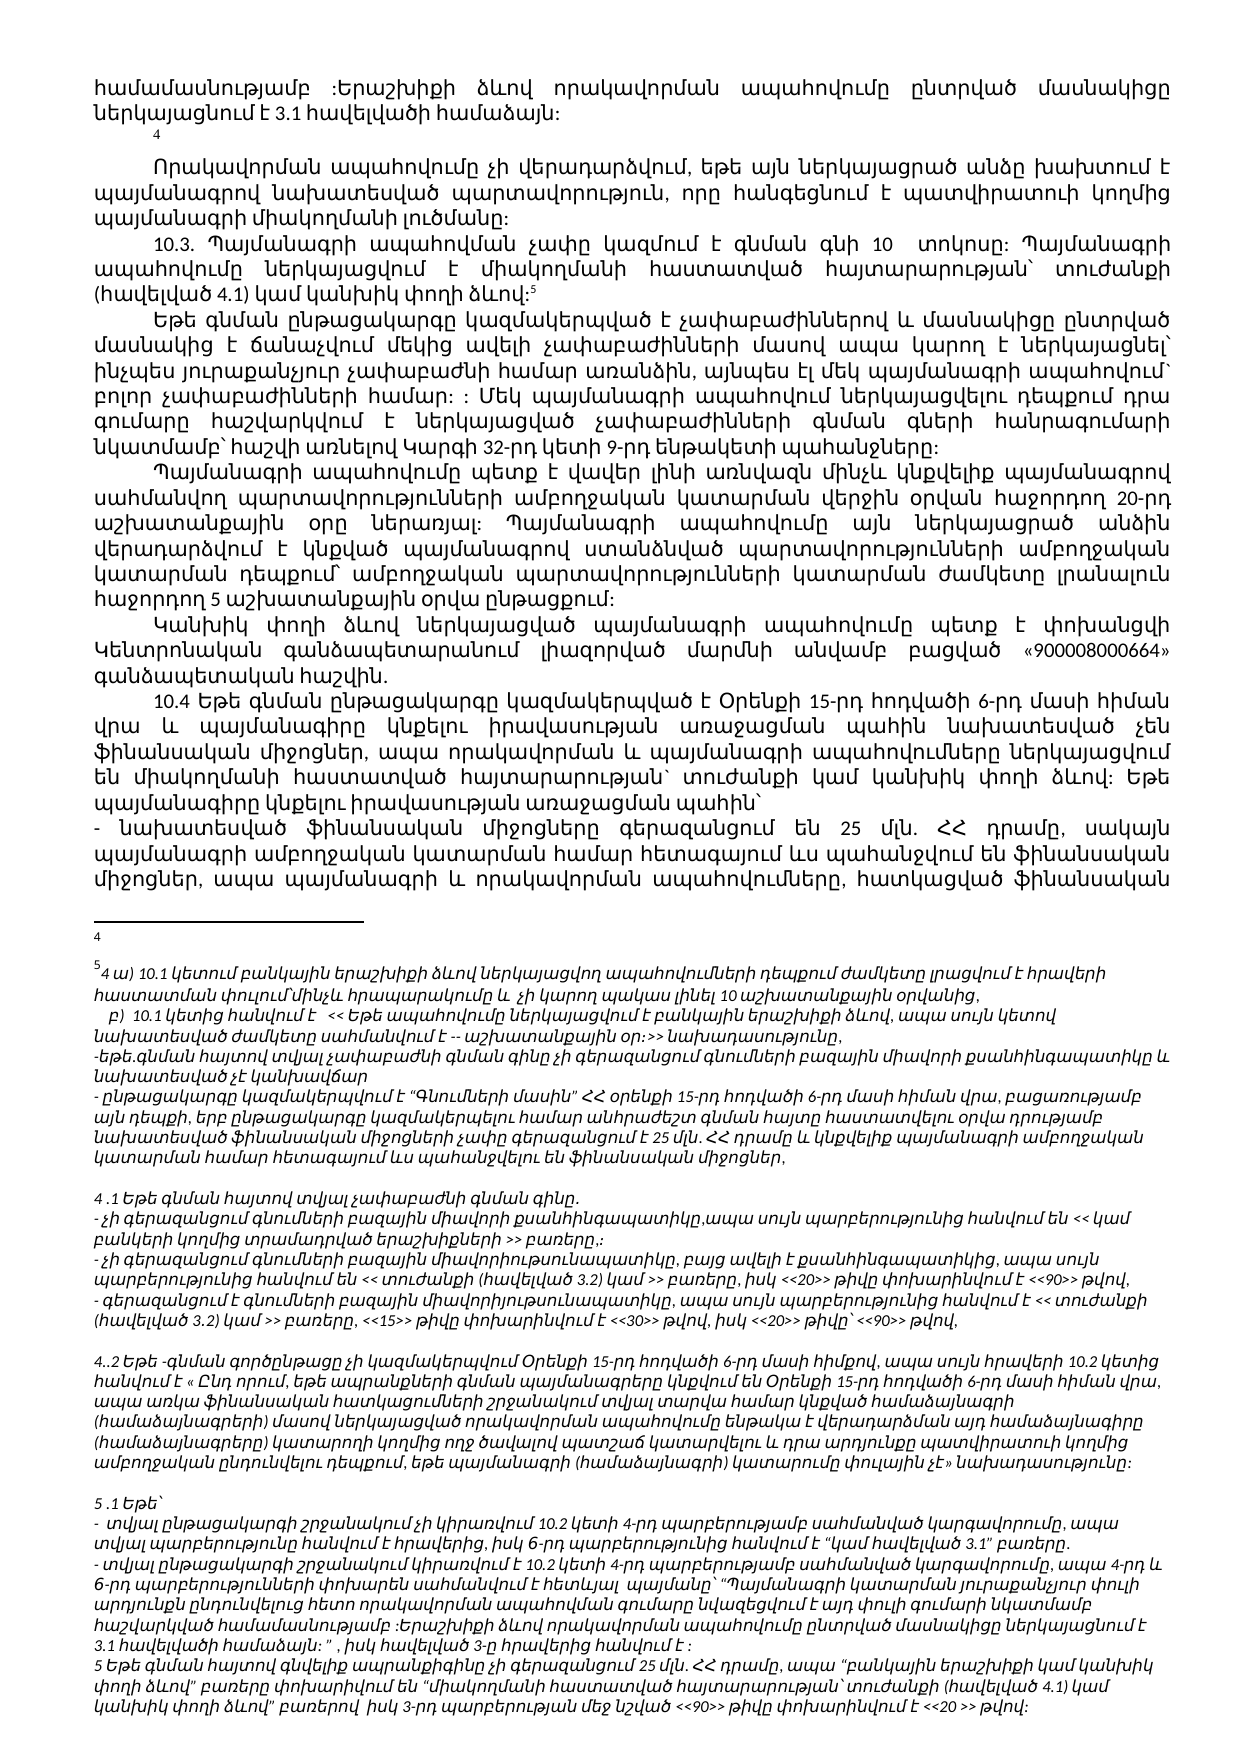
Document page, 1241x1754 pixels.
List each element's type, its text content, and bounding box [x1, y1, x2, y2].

text - նախատեսված ֆինանսական միջոցները գերազանցում են 25 մլն. ՀՀ դրամը, սակայն պայմանագրի ամբողջական կատարման համար հետագայում ևս պահանջվում են ֆինանսական միջոցներ, ապա պայմանագրի և որակավորման ապահովումները, հատկացված ֆինանսական միջոցների մասով, ներկայացվում է բանկային երաշխիքի կամ կանխիկ փողի, իսկ պահանջվող ֆինանսական միջոցների մասով՝ միակողմանի հաստատված հայտարարության՝ տուժանքի կամ կանխիկ փողի ձևով: [94, 815, 1171, 892]
text 10.4 Եթե գնման ընթացակարգը կազմակերպված է Օրենքի 15-րդ հոդվածի 6-րդ մասի հիման վրա և պայմանագիրը կնքելու իրավասության առաջացման պահին նախատեսված չեն ֆինանսական միջոցներ, ապա որակավորման և պայմանագրի ապահովումները ներկայացվում են միակողմանի հաստատված հայտարարության` տուժանքի կամ կանխիկ փողի ձևով: Եթե պայմանագիրը կնքելու իրավասության առաջացման պահին՝ [94, 688, 1171, 815]
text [94, 75, 1171, 126]
text Եթե գնման ընթացակարգը կազմակերպված է չափաբաժիններով և մասնակիցը ընտրված մասնակից է ճանաչվում մեկից ավելի չափաբաժինների մասով ապա կարող է ներկայացնել՝ ինչպես յուրաքանչյուր չափաբաժնի համար առանձին, այնպես էլ մեկ պայմանագրի ապահովում` բոլոր չափաբաժինների համար: : Մեկ պայմանագրի ապահովում ներկայացվելու դեպքում դրա գումարը հաշվարկվում է ներկայացված չափաբաժինների գնման գների հանրագումարի նկատմամբ՝ հաշվի առնելով Կարգի 32-րդ կետի 9-րդ ենթակետի պահանջները: [94, 307, 1171, 459]
text 10.3. Պայմանագրի ապահովման չափը կազմում է գնման գնի 10 տոկոսը: Պայմանագրի ապահովումը ներկայացվում է միակողմանի հաստատված հայտարարության՝ տուժանքի (հավելված 4.1) կամ կանխիկ փողի ձևով: [94, 231, 1171, 307]
text Պայմանագրի ապահովումը պետք է վավեր լինի առնվազն մինչև կնքվելիք պայմանագրով սահմանվող պարտավորությունների ամբողջական կատարման վերջին օրվան հաջորդող 20-րդ աշխատանքային օրը ներառյալ: Պայմանագրի ապահովումը այն ներկայացրած անձին վերադարձվում է կնքված պայմանագրով ստանձնված պարտավորությունների ամբողջական կատարման դեպքում՝ ամբողջական պարտավորությունների կատարման ժամկետը լրանալուն հաջորդող 5 աշխատանքային օրվա ընթացքում: [94, 459, 1171, 612]
text Որակավորման ապահովումը չի վերադարձվում, եթե այն ներկայացրած անձը խախտում է պայմանագրով նախատեսված պարտավորություն, որը հանգեցնում է պատվիրատուի կողմից պայմանագրի միակողմանի լուծմանը: [94, 154, 1171, 231]
text Կանխիկ փողի ձևով ներկայացված պայմանագրի ապահովումը պետք է փոխանցվի Կենտրոնական գանձապետարանում լիազորված մարմնի անվամբ բացված «900008000664» գանձապետական հաշվին. [94, 612, 1171, 688]
